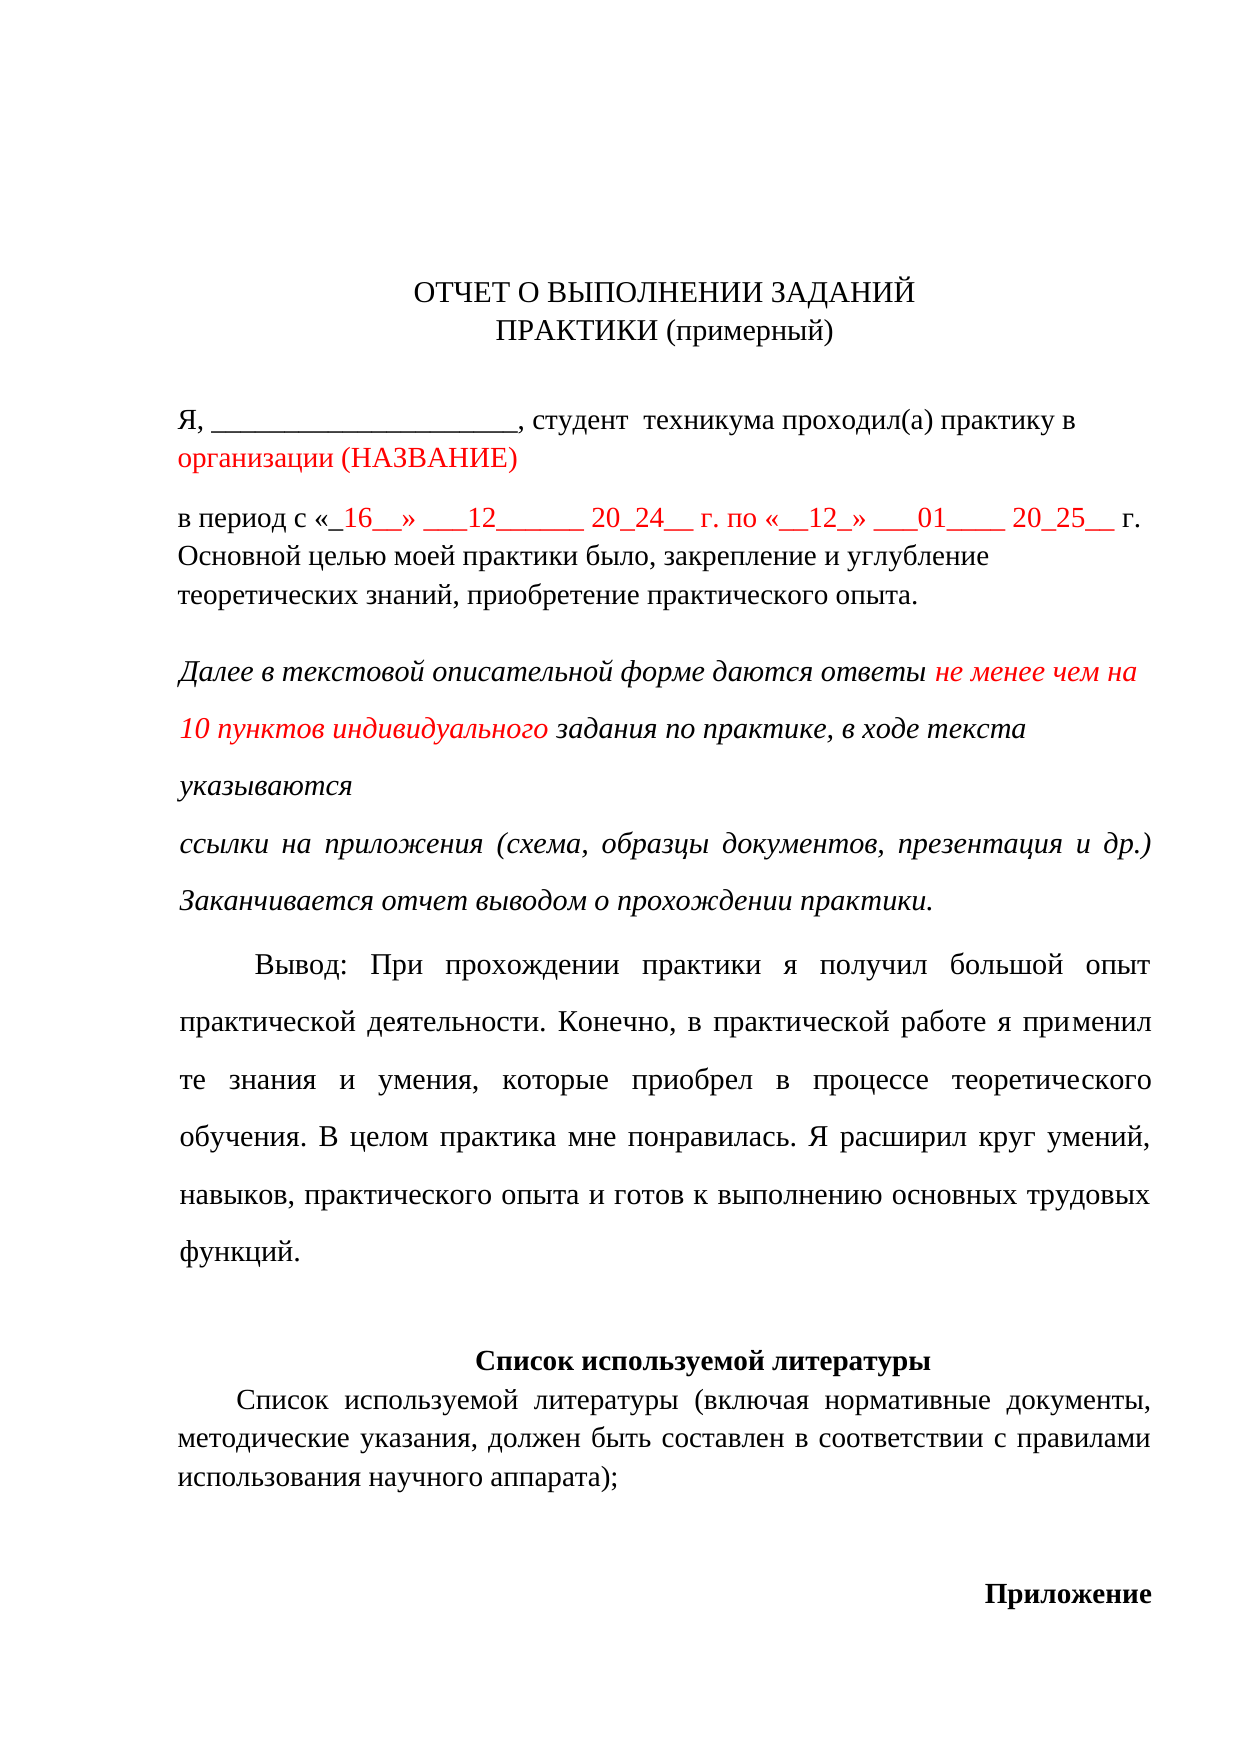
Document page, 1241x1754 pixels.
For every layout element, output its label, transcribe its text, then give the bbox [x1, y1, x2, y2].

text Я, _____________________, студент техникума проходил(а) практику в организации (НАЗВАНИЕ) [177, 402, 1152, 474]
text Список используемой литературы (включая нормативные документы, методические указания, должен быть составлен в соответствии с правилами использования научного аппарата); [177, 1382, 1152, 1493]
text Список используемой литературы [179, 1324, 1152, 1382]
text Приложение [177, 1576, 1152, 1609]
text ссылки на приложения (схема, образцы документов, презентация и др.) Заканчивается отчет выводом о прохождении практики. [179, 807, 1152, 922]
text в период с «_16__» ___12______ 20_24__ г. по «__12_» ___01____ 20_25__ г. Основной целью моей практики было, закрепление и углубление теоретических знаний, приобретение практического опыта. [177, 500, 1152, 610]
text ОТЧЕТ О ВЫПОЛНЕНИИ ЗАДАНИЙ ПРАКТИКИ (примерный) [388, 271, 941, 348]
text Вывод: При прохождении практики я получил большой опыт практической деятельности. Конечно, в практической работе я применил те знания и умения, которые приобрел в процессе теоретического обучения. В целом практика мне понравилась. Я расширил круг умений, навыков, практического опыта и готов к выполнению основных трудовых функций. [179, 928, 1152, 1273]
text Далее в текстовой описательной форме даются ответы не менее чем на 10 пунктов индивидуального задания по практике, в ходе текста указываются [179, 636, 1149, 807]
